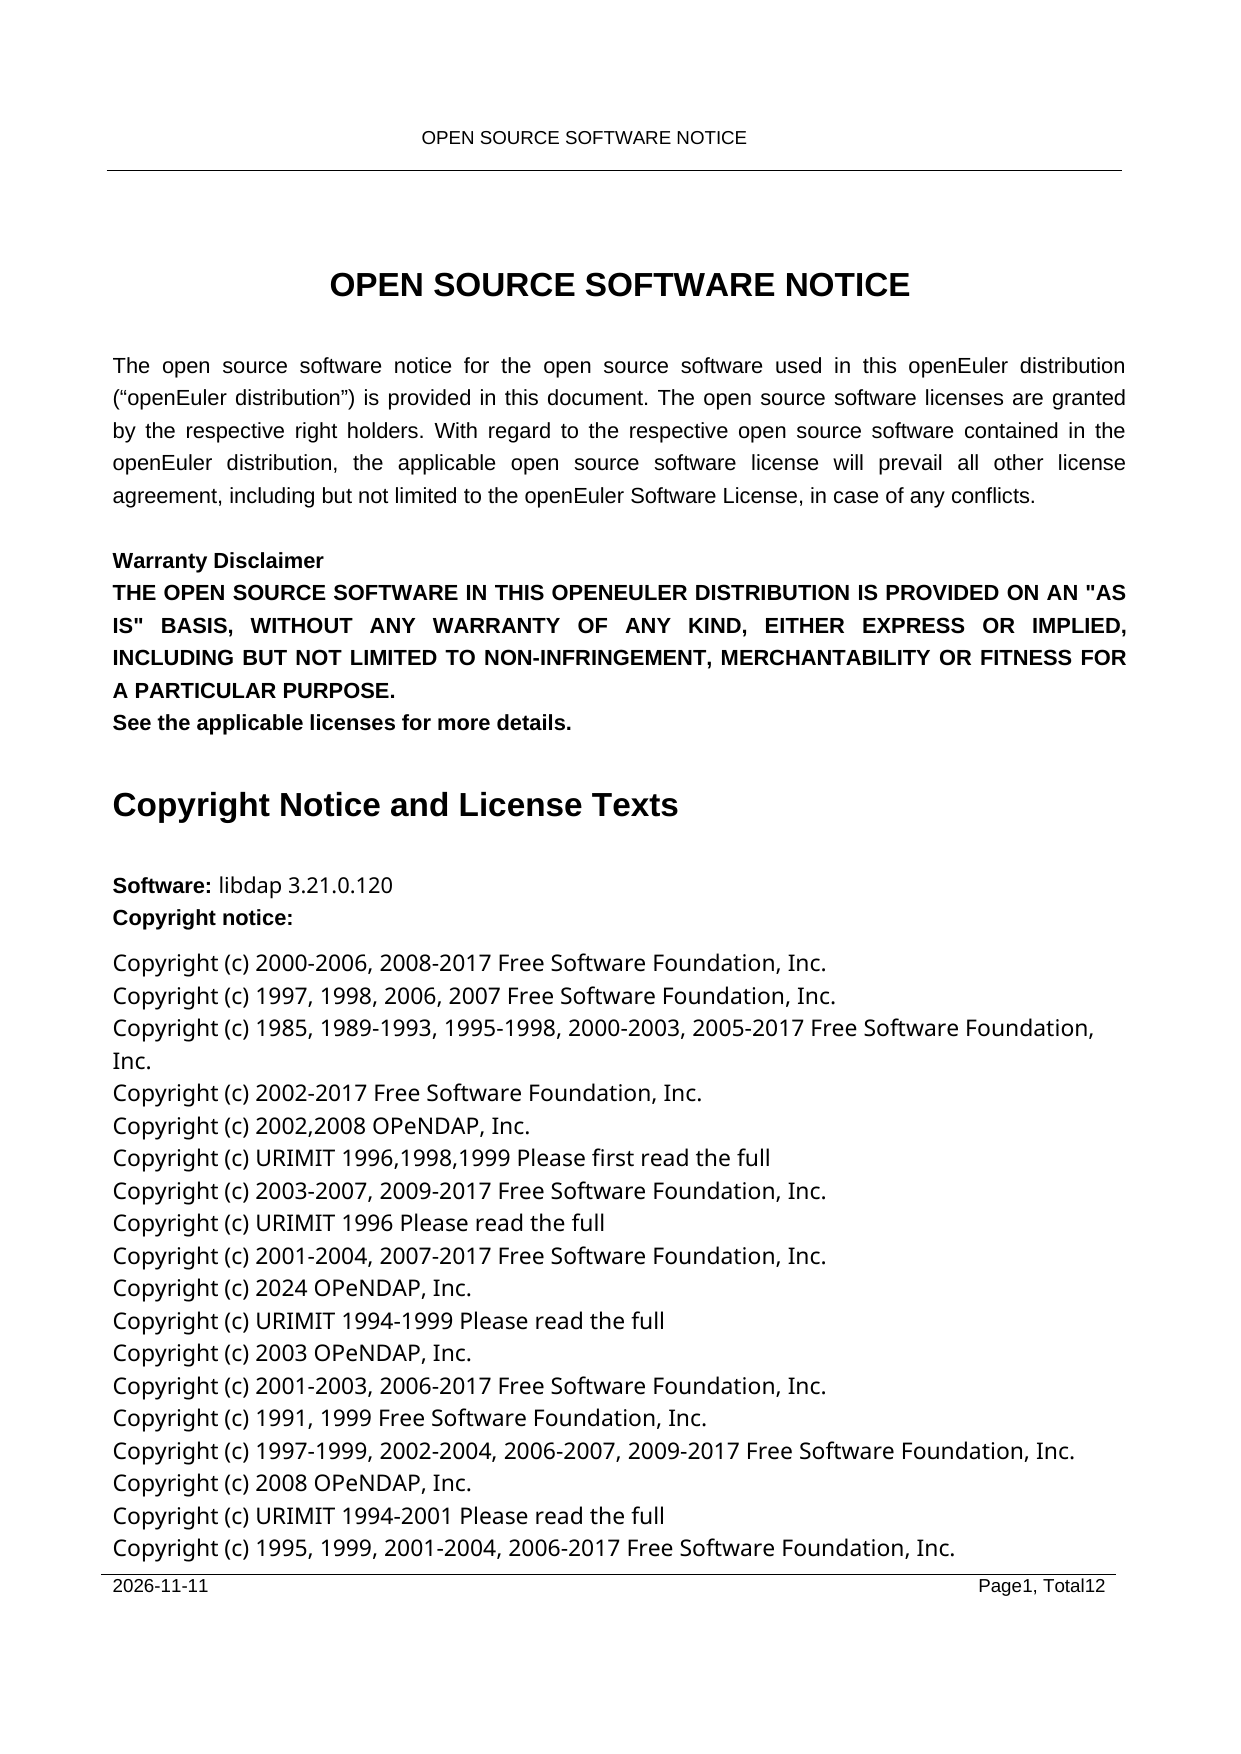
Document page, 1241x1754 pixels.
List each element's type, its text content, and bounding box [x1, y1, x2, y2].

text The open source software notice for the open source software used in this openEuler distribution (“openEuler distribution”) is provided in this document. The open source software licenses are granted by the respective right holders. With regard to the respective open source software contained in the openEuler distribution, the applicable open source software license will prevail all other license agreement, including but not limited to the openEuler Software License, in case of any conflicts. [112, 349, 1128, 511]
text OPEN SOURCE SOFTWARE NOTICE [112, 251, 1128, 316]
text Copyright Notice and License Texts [112, 771, 1128, 836]
text Warranty Disclaimer [112, 544, 1128, 576]
text Copyright notice: [112, 901, 1128, 934]
title Software: libdap 3.21.0.120 [112, 869, 1128, 901]
text THE OPEN SOURCE SOFTWARE IN THIS OPENEULER DISTRIBUTION IS PROVIDED ON AN "AS IS" BASIS, WITHOUT ANY WARRANTY OF ANY KIND, EITHER EXPRESS OR IMPLIED, INCLUDING BUT NOT LIMITED TO NON-INFRINGEMENT, MERCHANTABILITY OR FITNESS FOR A PARTICULAR PURPOSE. See the applicable licenses for more details. [112, 576, 1128, 739]
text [112, 947, 1128, 1564]
